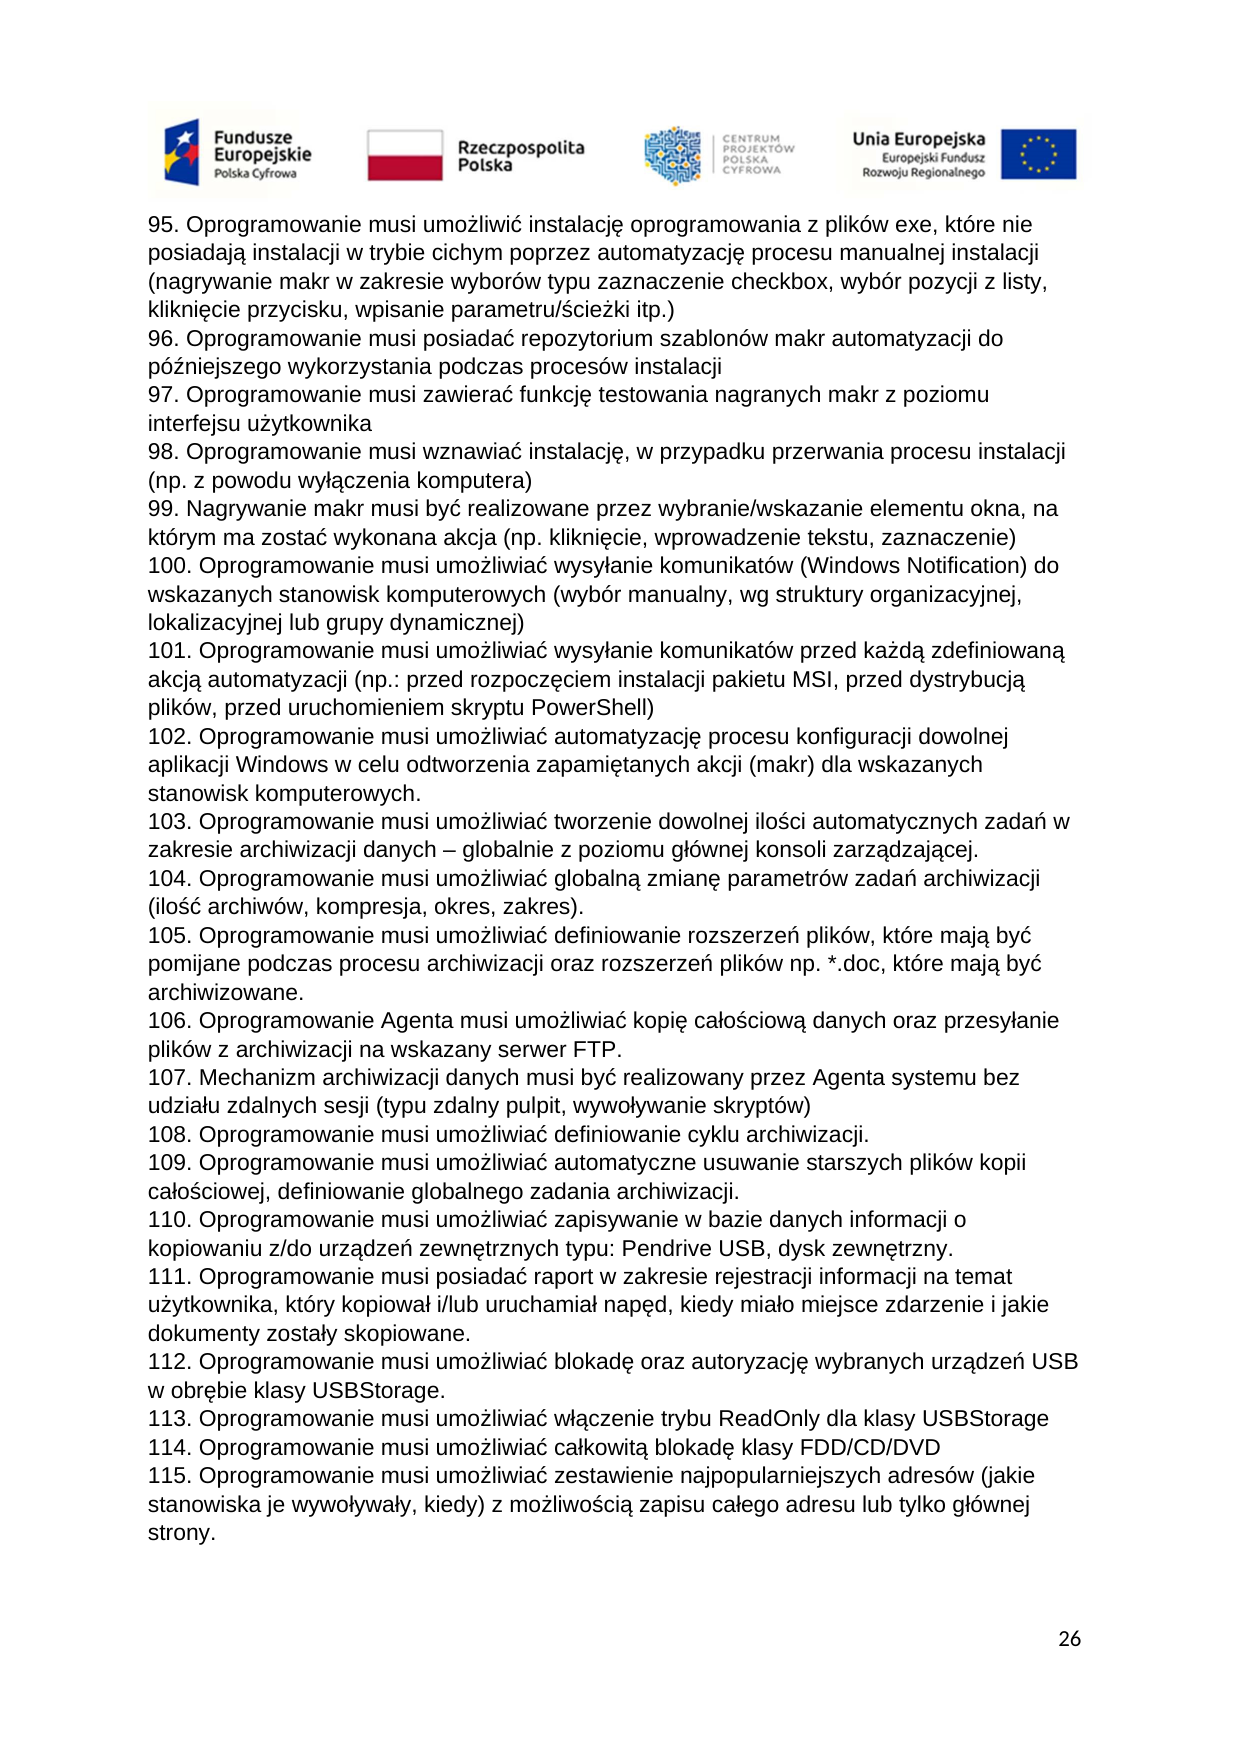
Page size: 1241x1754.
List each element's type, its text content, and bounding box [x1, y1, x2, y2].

text 104. Oprogramowanie musi umożliwiać globalną zmianę parametrów zadań archiwizacji (ilość archiwów, kompresja, okres, zakres). [148, 865, 1081, 920]
text 110. Oprogramowanie musi umożliwiać zapisywanie w bazie danych informacji o kopiowaniu z/do urządzeń zewnętrznych typu: Pendrive USB, dysk zewnętrzny. [148, 1206, 1081, 1261]
text 115. Oprogramowanie musi umożliwiać zestawienie najpopularniejszych adresów (jakie stanowiska je wywoływały, kiedy) z możliwością zapisu całego adresu lub tylko głównej strony. [148, 1462, 1081, 1545]
text 106. Oprogramowanie Agenta musi umożliwiać kopię całościową danych oraz przesyłanie plików z archiwizacji na wskazany serwer FTP. [148, 1007, 1081, 1062]
text 114. Oprogramowanie musi umożliwiać całkowitą blokadę klasy FDD/CD/DVD [148, 1434, 1081, 1460]
text 111. Oprogramowanie musi posiadać raport w zakresie rejestracji informacji na temat użytkownika, który kopiował i/lub uruchamiał napęd, kiedy miało miejsce zdarzenie i jakie dokumenty zostały skopiowane. [148, 1263, 1081, 1346]
text 101. Oprogramowanie musi umożliwiać wysyłanie komunikatów przed każdą zdefiniowaną akcją automatyzacji (np.: przed rozpoczęciem instalacji pakietu MSI, przed dystrybucją plików, przed uruchomieniem skryptu PowerShell) [148, 637, 1081, 721]
text 103. Oprogramowanie musi umożliwiać tworzenie dowolnej ilości automatycznych zadań w zakresie archiwizacji danych – globalnie z poziomu głównej konsoli zarządzającej. [148, 808, 1081, 863]
text 96. Oprogramowanie musi posiadać repozytorium szablonów makr automatyzacji do późniejszego wykorzystania podczas procesów instalacji [148, 324, 1081, 379]
text 109. Oprogramowanie musi umożliwiać automatyczne usuwanie starszych plików kopii całościowej, definiowanie globalnego zadania archiwizacji. [148, 1149, 1081, 1204]
text 102. Oprogramowanie musi umożliwiać automatyzację procesu konfiguracji dowolnej aplikacji Windows w celu odtworzenia zapamiętanych akcji (makr) dla wskazanych stanowisk komputerowych. [148, 723, 1081, 806]
text 99. Nagrywanie makr musi być realizowane przez wybranie/wskazanie elementu okna, na którym ma zostać wykonana akcja (np. kliknięcie, wprowadzenie tekstu, zaznaczenie) [148, 495, 1081, 550]
text 98. Oprogramowanie musi wznawiać instalację, w przypadku przerwania procesu instalacji (np. z powodu wyłączenia komputera) [148, 438, 1081, 493]
text 113. Oprogramowanie musi umożliwiać włączenie trybu ReadOnly dla klasy USBStorage [148, 1405, 1081, 1432]
text 100. Oprogramowanie musi umożliwiać wysyłanie komunikatów (Windows Notification) do wskazanych stanowisk komputerowych (wybór manualny, wg struktury organizacyjnej, lokalizacyjnej lub grupy dynamicznej) [148, 552, 1081, 635]
text 97. Oprogramowanie musi zawierać funkcję testowania nagranych makr z poziomu interfejsu użytkownika [148, 381, 1081, 436]
text 112. Oprogramowanie musi umożliwiać blokadę oraz autoryzację wybranych urządzeń USB w obrębie klasy USBStorage. [148, 1348, 1081, 1403]
picture [147, 101, 1093, 209]
text 95. Oprogramowanie musi umożliwić instalację oprogramowania z plików exe, które nie posiadają instalacji w trybie cichym poprzez automatyzację procesu manualnej instalacji (nagrywanie makr w zakresie wyborów typu zaznaczenie checkbox, wybór pozycji z listy, kliknięcie przycisku, wpisanie parametru/ścieżki itp.) [148, 148, 1081, 322]
text 108. Oprogramowanie musi umożliwiać definiowanie cyklu archiwizacji. [148, 1121, 1081, 1147]
text 107. Mechanizm archiwizacji danych musi być realizowany przez Agenta systemu bez udziału zdalnych sesji (typu zdalny pulpit, wywoływanie skryptów) [148, 1064, 1081, 1119]
text 105. Oprogramowanie musi umożliwiać definiowanie rozszerzeń plików, które mają być pomijane podczas procesu archiwizacji oraz rozszerzeń plików np. *.doc, które mają być archiwizowane. [148, 922, 1081, 1005]
